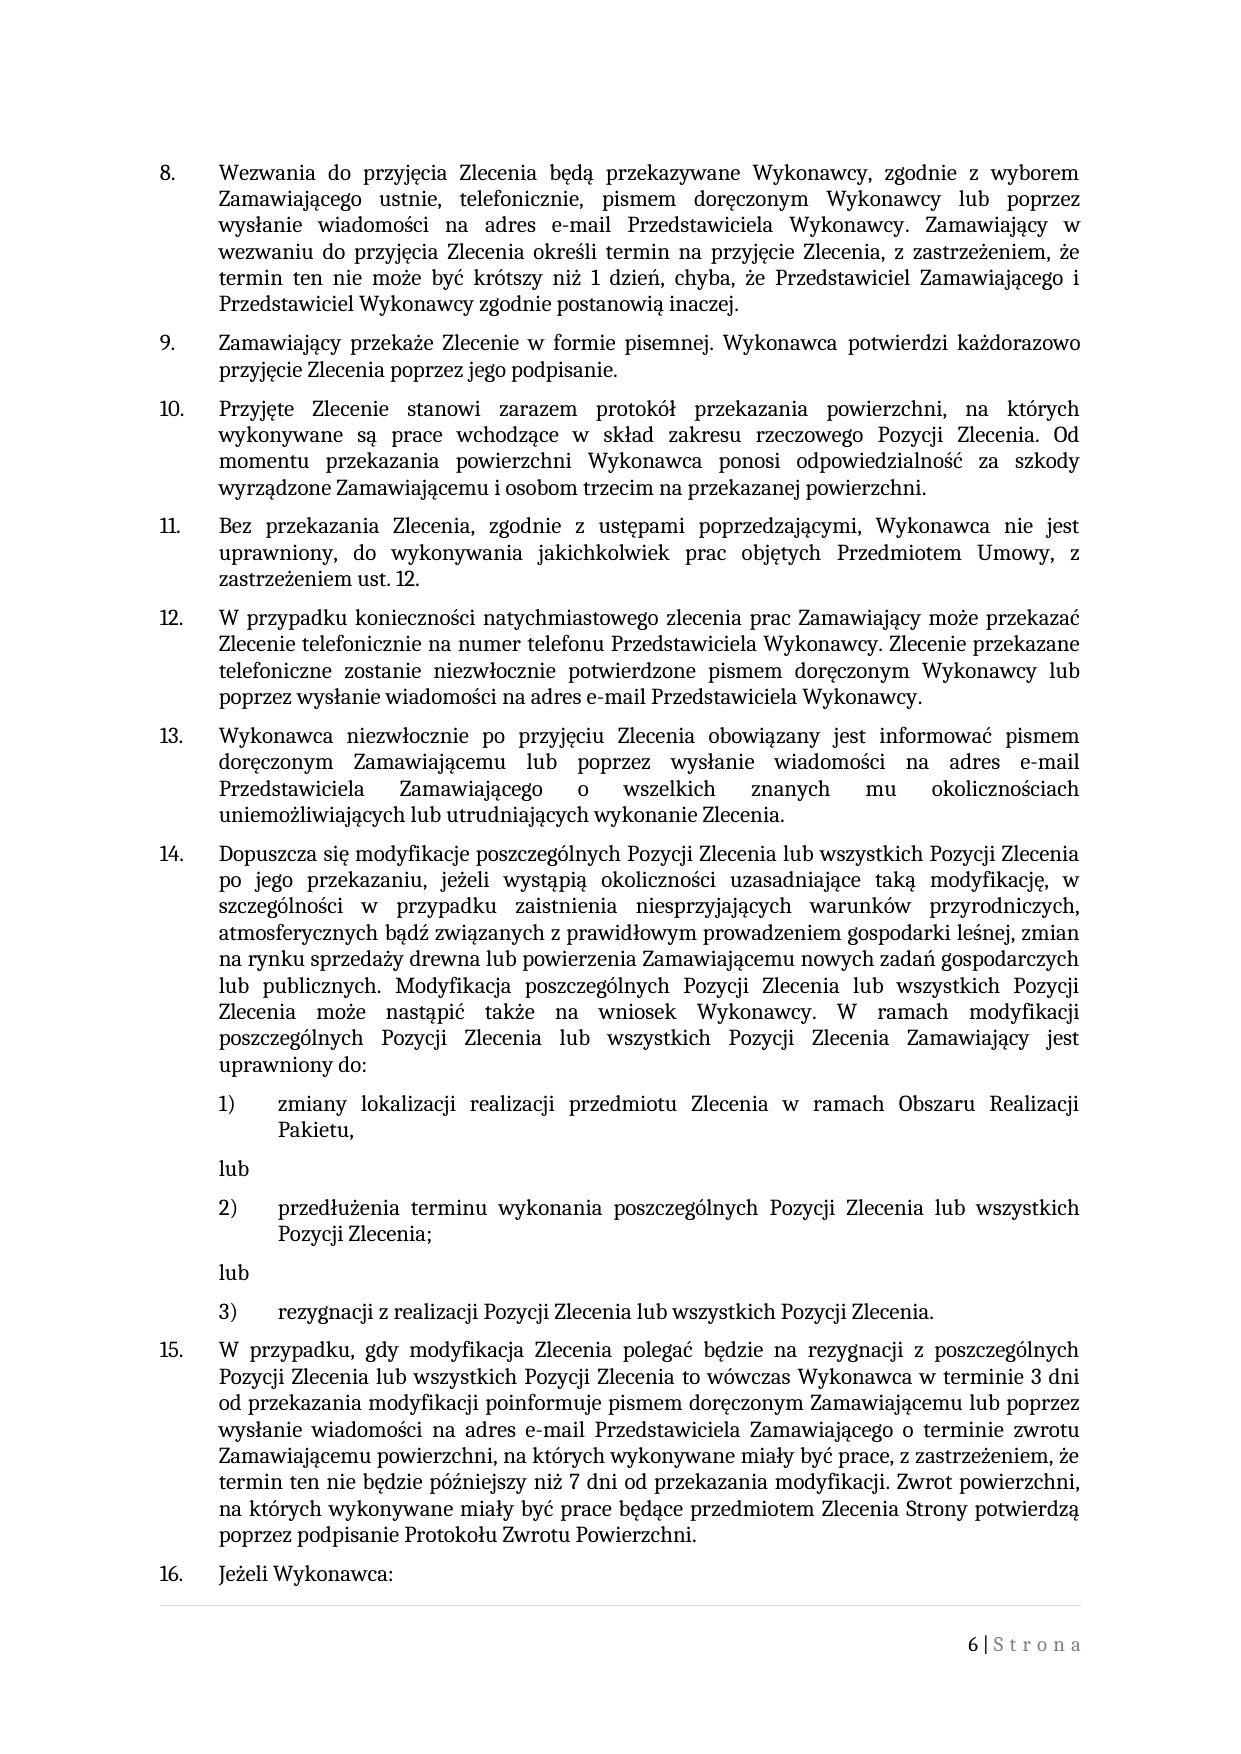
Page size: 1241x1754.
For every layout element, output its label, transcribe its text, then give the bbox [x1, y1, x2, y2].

list W przypadku, gdy modyfikacja Zlecenia polegać będzie na rezygnacji z poszczególnych Pozycji Zlecenia lub wszystkich Pozycji Zlecenia to wówczas Wykonawca w terminie 3 dni od przekazania modyfikacji poinformuje pismem doręczonym Zamawiającemu lub poprzez wysłanie wiadomości na adres e-mail Przedstawiciela Zamawiającego o terminie zwrotu Zamawiającemu powierzchni, na których wykonywane miały być prace, z zastrzeżeniem, że termin ten nie będzie późniejszy niż 7 dni od przekazania modyfikacji. Zwrot powierzchni, na których wykonywane miały być prace będące przedmiotem Zlecenia Strony potwierdzą poprzez podpisanie Protokołu Zwrotu Powierzchni. [159, 1337, 1081, 1548]
text 2) przedłużenia terminu wykonania poszczególnych Pozycji Zlecenia lub wszystkich Pozycji Zlecenia; [218, 1194, 1081, 1247]
list Wykonawca niezwłocznie po przyjęciu Zlecenia obowiązany jest informować pismem doręczonym Zamawiającemu lub poprzez wysłanie wiadomości na adres e-mail Przedstawiciela Zamawiającego o wszelkich znanych mu okolicznościach uniemożliwiających lub utrudniających wykonanie Zlecenia. [159, 723, 1081, 828]
list W przypadku konieczności natychmiastowego zlecenia prac Zamawiający może przekazać Zlecenie telefonicznie na numer telefonu Przedstawiciela Wykonawcy. Zlecenie przekazane telefoniczne zostanie niezwłocznie potwierdzone pismem doręczonym Wykonawcy lub poprzez wysłanie wiadomości na adres e-mail Przedstawiciela Wykonawcy. [159, 605, 1081, 710]
text lub [218, 1156, 1081, 1182]
text lub [218, 1259, 1081, 1286]
list Wezwania do przyjęcia Zlecenia będą przekazywane Wykonawcy, zgodnie z wyborem Zamawiającego ustnie, telefonicznie, pismem doręczonym Wykonawcy lub poprzez wysłanie wiadomości na adres e-mail Przedstawiciela Wykonawcy. Zamawiający w wezwaniu do przyjęcia Zlecenia określi termin na przyjęcie Zlecenia, z zastrzeżeniem, że termin ten nie może być krótszy niż 1 dzień, chyba, że Przedstawiciel Zamawiającego i Przedstawiciel Wykonawcy zgodnie postanowią inaczej. [159, 159, 1081, 318]
list Zamawiający przekaże Zlecenie w formie pisemnej. Wykonawca potwierdzi każdorazowo przyjęcie Zlecenia poprzez jego podpisanie. [159, 330, 1081, 383]
list Bez przekazania Zlecenia, zgodnie z ustępami poprzedzającymi, Wykonawca nie jest uprawniony, do wykonywania jakichkolwiek prac objętych Przedmiotem Umowy, z zastrzeżeniem ust. 12. [159, 513, 1081, 592]
text 3) rezygnacji z realizacji Pozycji Zlecenia lub wszystkich Pozycji Zlecenia. [218, 1298, 1081, 1325]
text 1) zmiany lokalizacji realizacji przedmiotu Zlecenia w ramach Obszaru Realizacji Pakietu, [218, 1090, 1081, 1143]
list Dopuszcza się modyfikacje poszczególnych Pozycji Zlecenia lub wszystkich Pozycji Zlecenia po jego przekazaniu, jeżeli wystąpią okoliczności uzasadniające taką modyfikację, w szczególności w przypadku zaistnienia niesprzyjających warunków przyrodniczych, atmosferycznych bądź związanych z prawidłowym prowadzeniem gospodarki leśnej, zmian na rynku sprzedaży drewna lub powierzenia Zamawiającemu nowych zadań gospodarczych lub publicznych. Modyfikacja poszczególnych Pozycji Zlecenia lub wszystkich Pozycji Zlecenia może nastąpić także na wniosek Wykonawcy. W ramach modyfikacji poszczególnych Pozycji Zlecenia lub wszystkich Pozycji Zlecenia Zamawiający jest uprawniony do: [159, 841, 1081, 1078]
list Jeżeli Wykonawca: [159, 1561, 1081, 1587]
list Przyjęte Zlecenie stanowi zarazem protokół przekazania powierzchni, na których wykonywane są prace wchodzące w skład zakresu rzeczowego Pozycji Zlecenia. Od momentu przekazania powierzchni Wykonawca ponosi odpowiedzialność za szkody wyrządzone Zamawiającemu i osobom trzecim na przekazanej powierzchni. [159, 395, 1081, 501]
